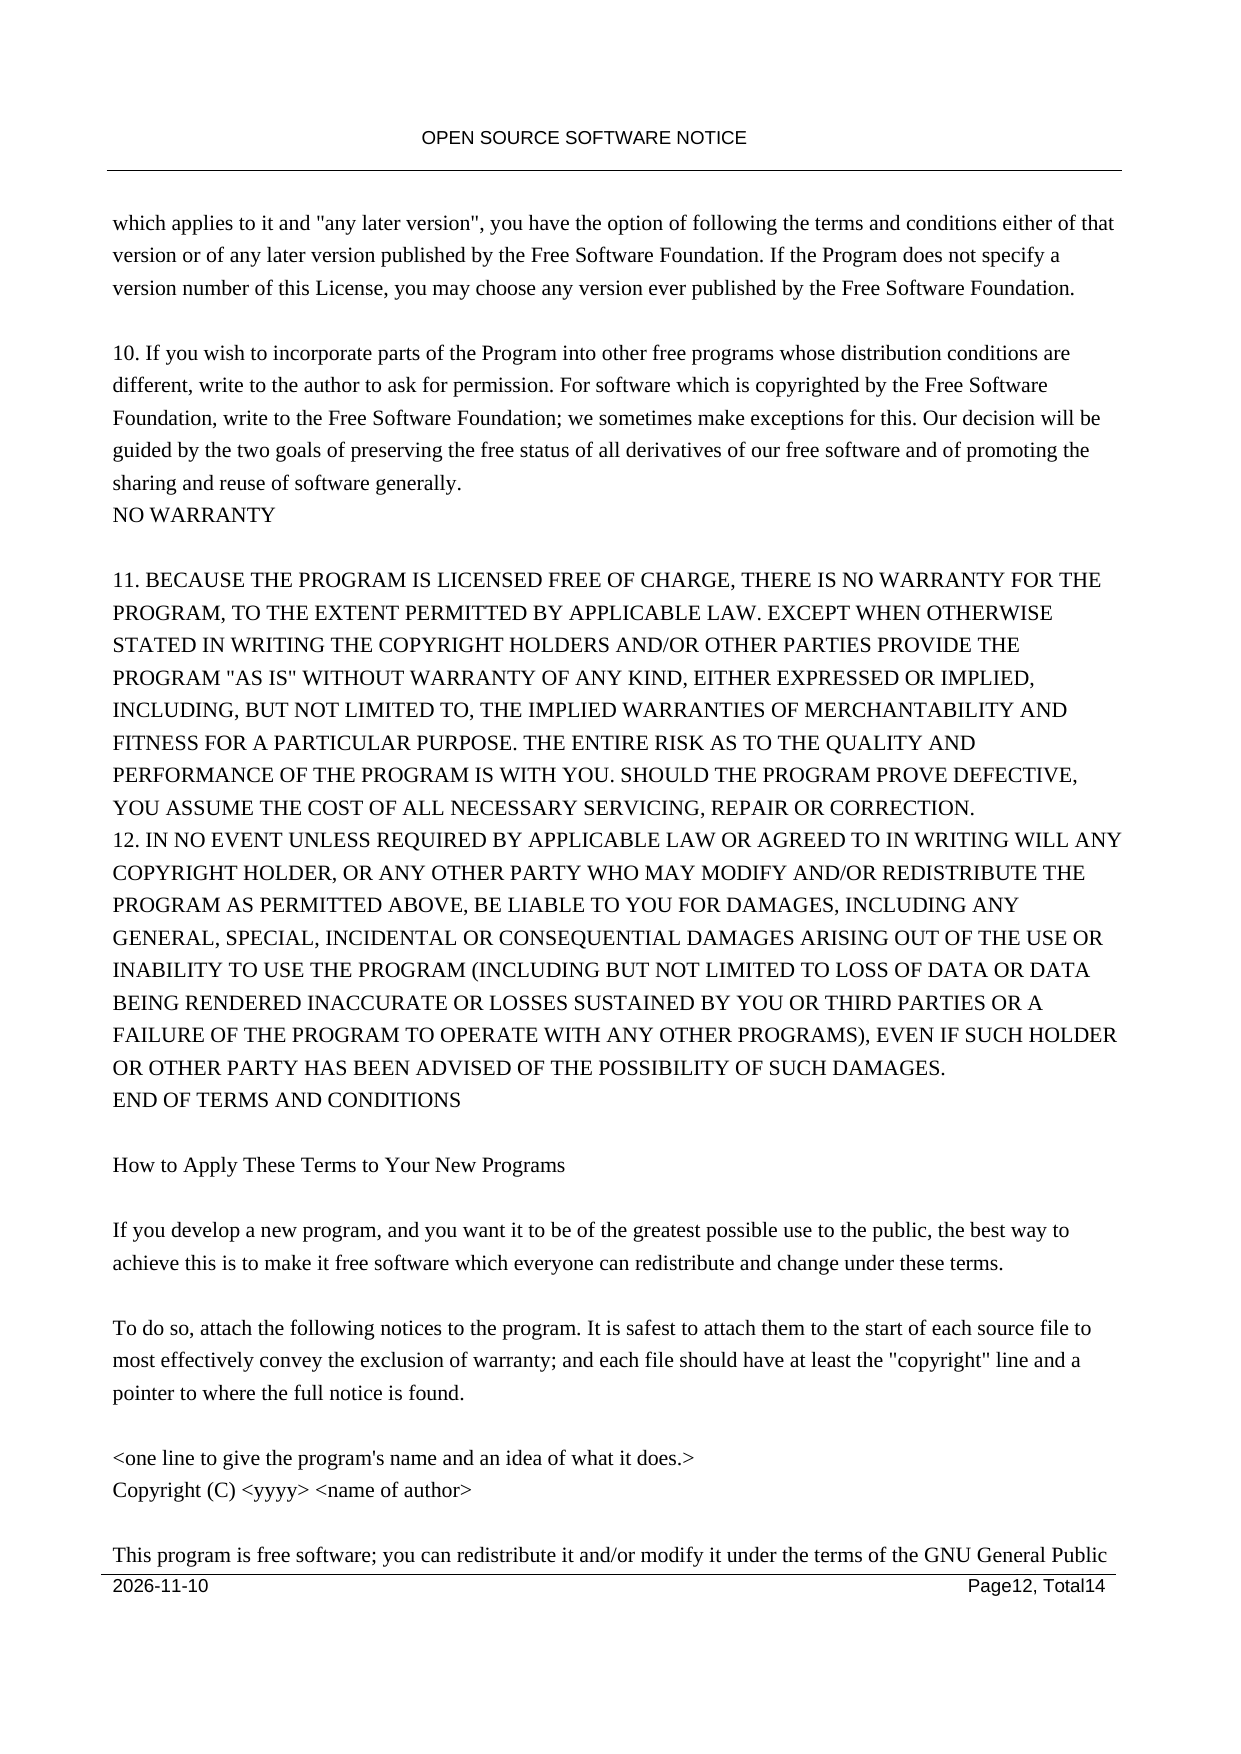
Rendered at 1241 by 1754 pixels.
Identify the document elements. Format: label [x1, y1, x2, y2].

text [112, 206, 1128, 1571]
